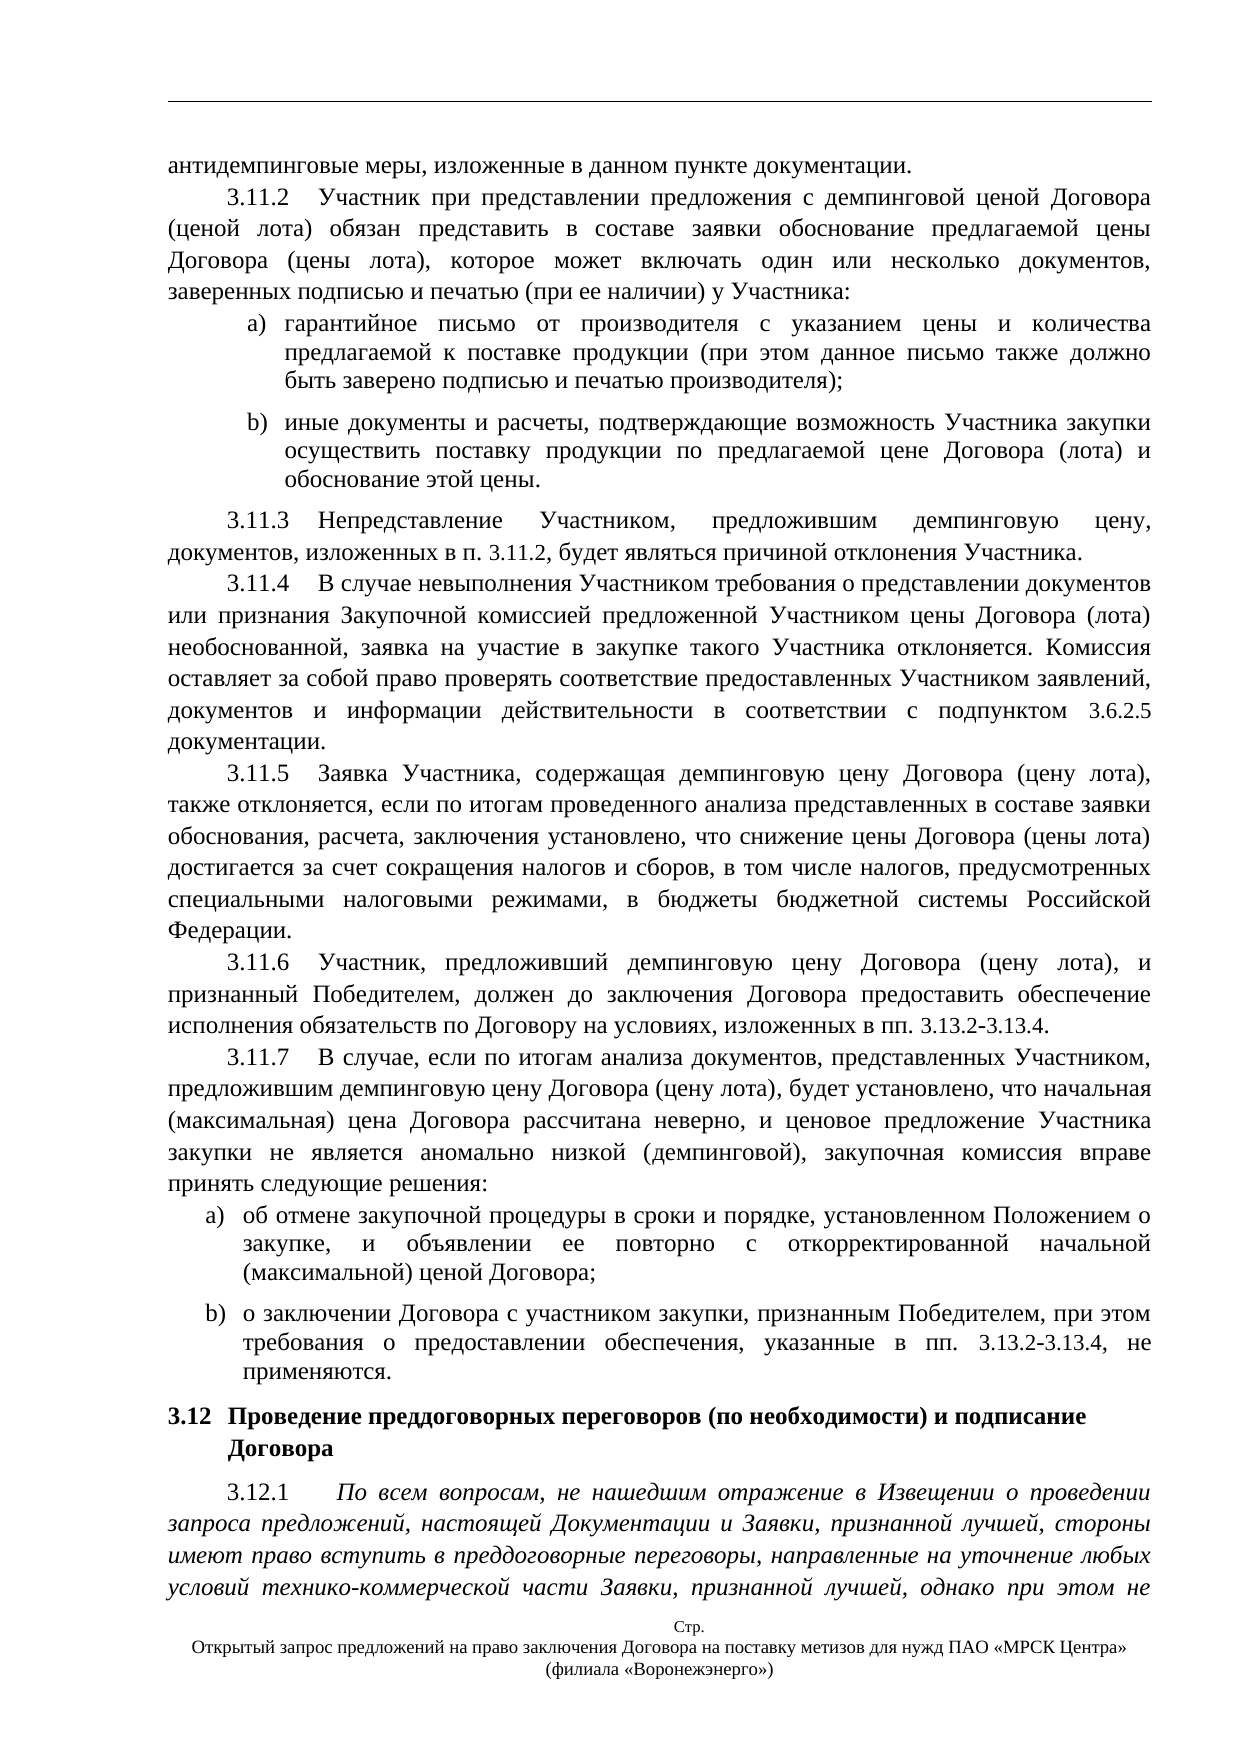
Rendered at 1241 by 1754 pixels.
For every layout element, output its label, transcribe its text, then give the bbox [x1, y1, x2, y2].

list Непредставление Участником, предложившим демпинговую цену, документов, изложенных в п. 3.11.2, будет являться причиной отклонения Участника. [168, 505, 1152, 566]
list В случае, если по итогам анализа документов, представленных Участником, предложившим демпинговую цену Договора (цену лота), будет установлено, что начальная (максимальная) цена Договора рассчитана неверно, и ценовое предложение Участника закупки не является аномально низкой (демпинговой), закупочная комиссия вправе принять следующие решения: [168, 1042, 1152, 1197]
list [168, 1477, 1152, 1600]
subtitle Проведение преддоговорных переговоров (по необходимости) и подписание Договора [168, 1401, 1152, 1462]
list Участник, предложивший демпинговую цену Договора (цену лота), и признанный Победителем, должен до заключения Договора предоставить обеспечение исполнения обязательств по Договору на условиях, изложенных в пп. 3.13.2-3.13.4. [168, 947, 1152, 1039]
list Заявка Участника, содержащая демпинговую цену Договора (цену лота), также отклоняется, если по итогам проведенного анализа представленных в составе заявки обоснования, расчета, заключения установлено, что снижение цены Договора (цены лота) достигается за счет сокращения налогов и сборов, в том числе налогов, предусмотренных специальными налоговыми режимами, в бюджеты бюджетной системы Российской Федерации. [168, 758, 1152, 944]
list иные документы и расчеты, подтверждающие возможность Участника закупки осуществить поставку продукции по предлагаемой цене Договора (лота) и обоснование этой цены. [247, 407, 1152, 493]
list гарантийное письмо от производителя с указанием цены и количества предлагаемой к поставке продукции (при этом данное письмо также должно быть заверено подписью и печатью производителя); [247, 308, 1152, 394]
list Участник при представлении предложения с демпинговой ценой Договора (ценой лота) обязан представить в составе заявки обоснование предлагаемой цены Договора (цены лота), которое может включать один или несколько документов, заверенных подписью и печатью (при ее наличии) у Участника: [168, 182, 1152, 305]
list об отмене закупочной процедуры в сроки и порядке, установленном Положением о закупке, и объявлении ее повторно с откорректированной начальной (максимальной) ценой Договора; [205, 1200, 1152, 1286]
list В случае невыполнения Участником требования о представлении документов или признания Закупочной комиссией предложенной Участником цены Договора (лота) необоснованной, заявка на участие в закупке такого Участника отклоняется. Комиссия оставляет за собой право проверять соответствие предоставленных Участником заявлений, документов и информации действительности в соответствии с подпунктом 3.6.2.5 документации. [168, 568, 1152, 755]
list о заключении Договора с участником закупки, признанным Победителем, при этом требования о предоставлении обеспечения, указанные в пп. 3.13.2-3.13.4, не применяются. [205, 1298, 1152, 1385]
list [168, 150, 1152, 179]
